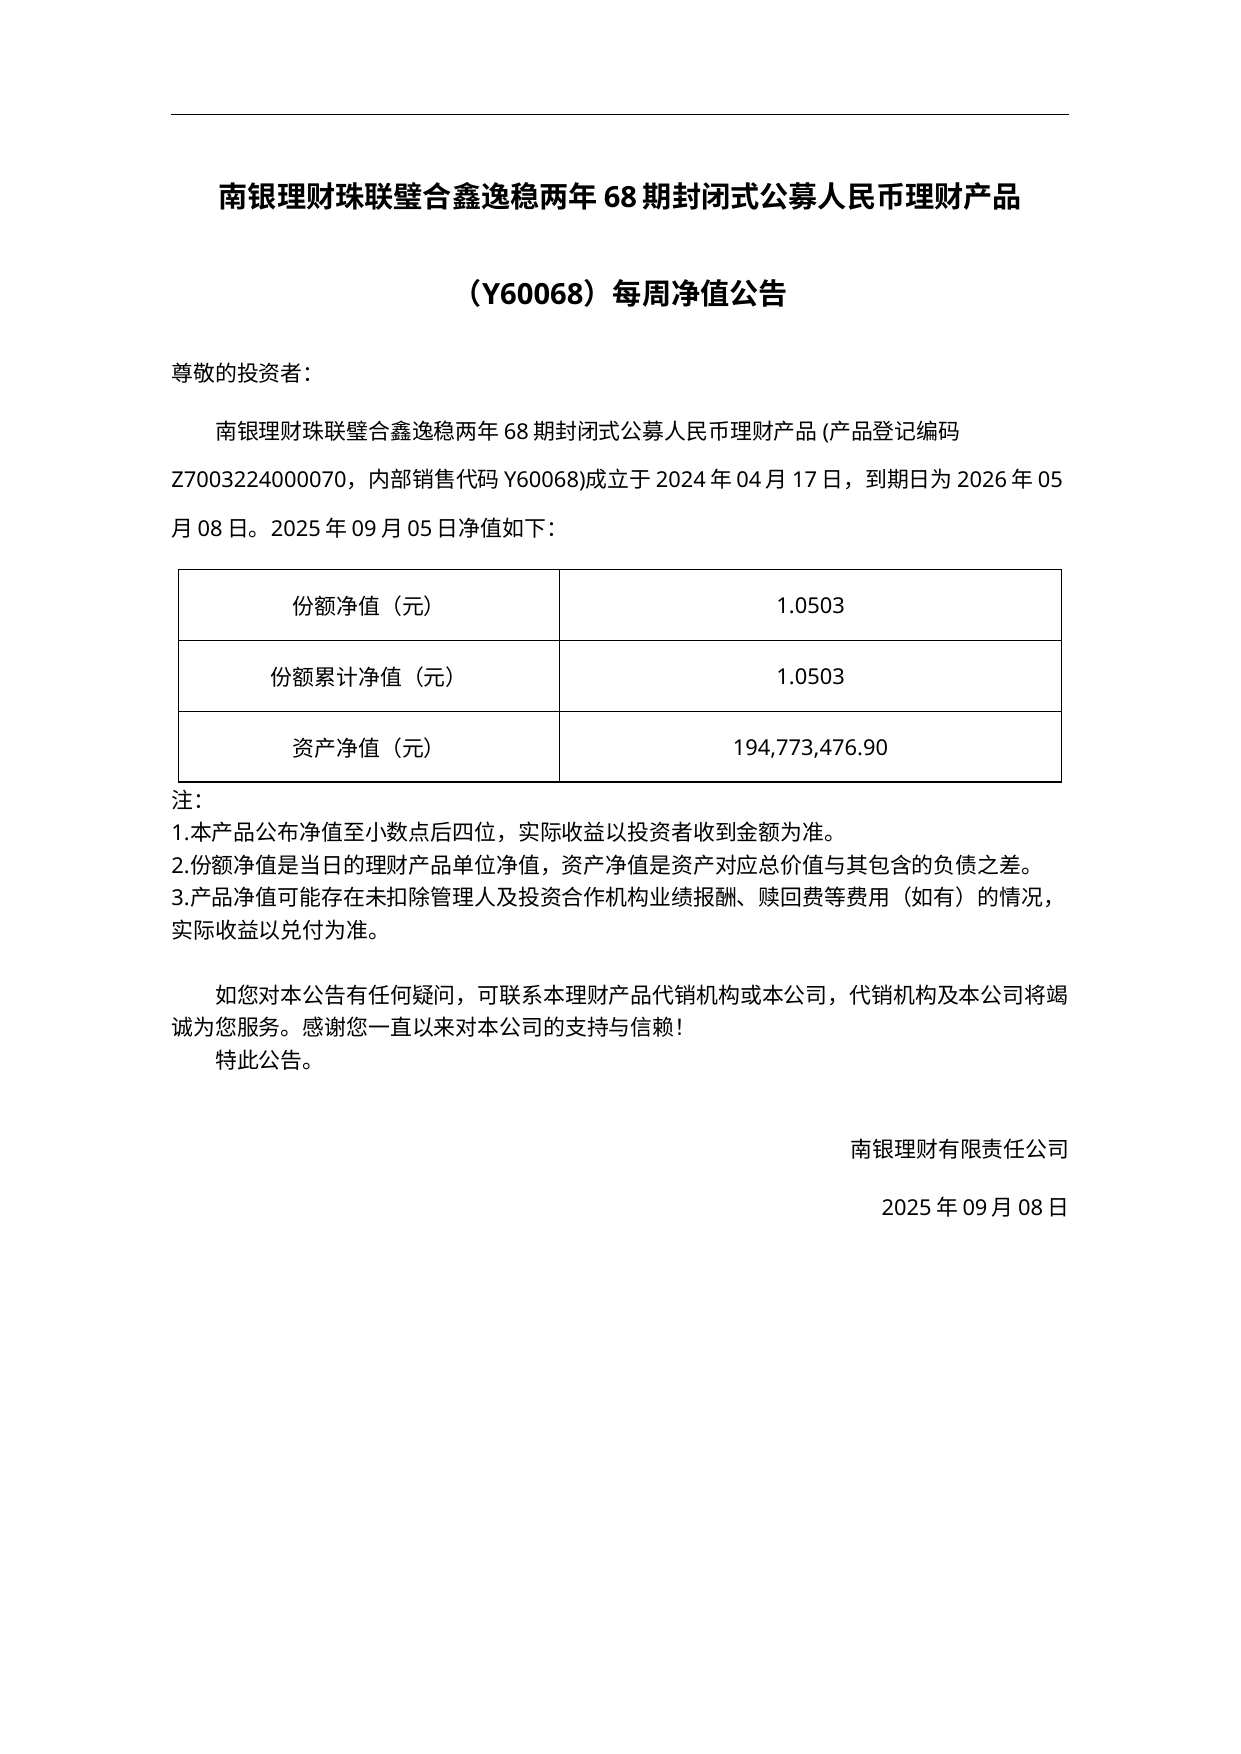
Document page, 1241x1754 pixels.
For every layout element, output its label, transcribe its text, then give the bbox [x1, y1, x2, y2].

table_cell 份额累计净值（元） [179, 641, 559, 711]
text 南银理财珠联璧合鑫逸稳两年68期封闭式公募人民币理财产品 (产品登记编码Z7003224000070，内部销售代码Y60068)成立于2024年04月17日，到期日为2026年05月08日。2025年09月05日净值如下： [171, 413, 1069, 543]
text 3.产品净值可能存在未扣除管理人及投资合作机构业绩报酬、赎回费等费用（如有）的情况，实际收益以兑付为准。 [171, 880, 1069, 945]
table_header 1.0503 [560, 570, 1061, 640]
text 尊敬的投资者： [171, 355, 1069, 388]
text 南银理财有限责任公司 [171, 1132, 1069, 1164]
table_cell 194,773,476.90 [560, 712, 1061, 781]
table_cell 1.0503 [560, 641, 1061, 711]
text 如您对本公告有任何疑问，可联系本理财产品代销机构或本公司，代销机构及本公司将竭诚为您服务。感谢您一直以来对本公司的支持与信赖！ [171, 977, 1069, 1042]
table_cell 资产净值（元） [179, 712, 559, 781]
text 南银理财珠联璧合鑫逸稳两年68期封闭式公募人民币理财产品（Y60068）每周净值公告 [171, 162, 1069, 324]
text 注： [171, 782, 1069, 815]
text 1.本产品公布净值至小数点后四位，实际收益以投资者收到金额为准。 [171, 815, 1069, 847]
table_header 份额净值（元） [179, 570, 559, 640]
text 特此公告。 [171, 1042, 1069, 1075]
text 2.份额净值是当日的理财产品单位净值，资产净值是资产对应总价值与其包含的负债之差。 [171, 847, 1069, 880]
text 2025年09月08日 [171, 1190, 1069, 1222]
